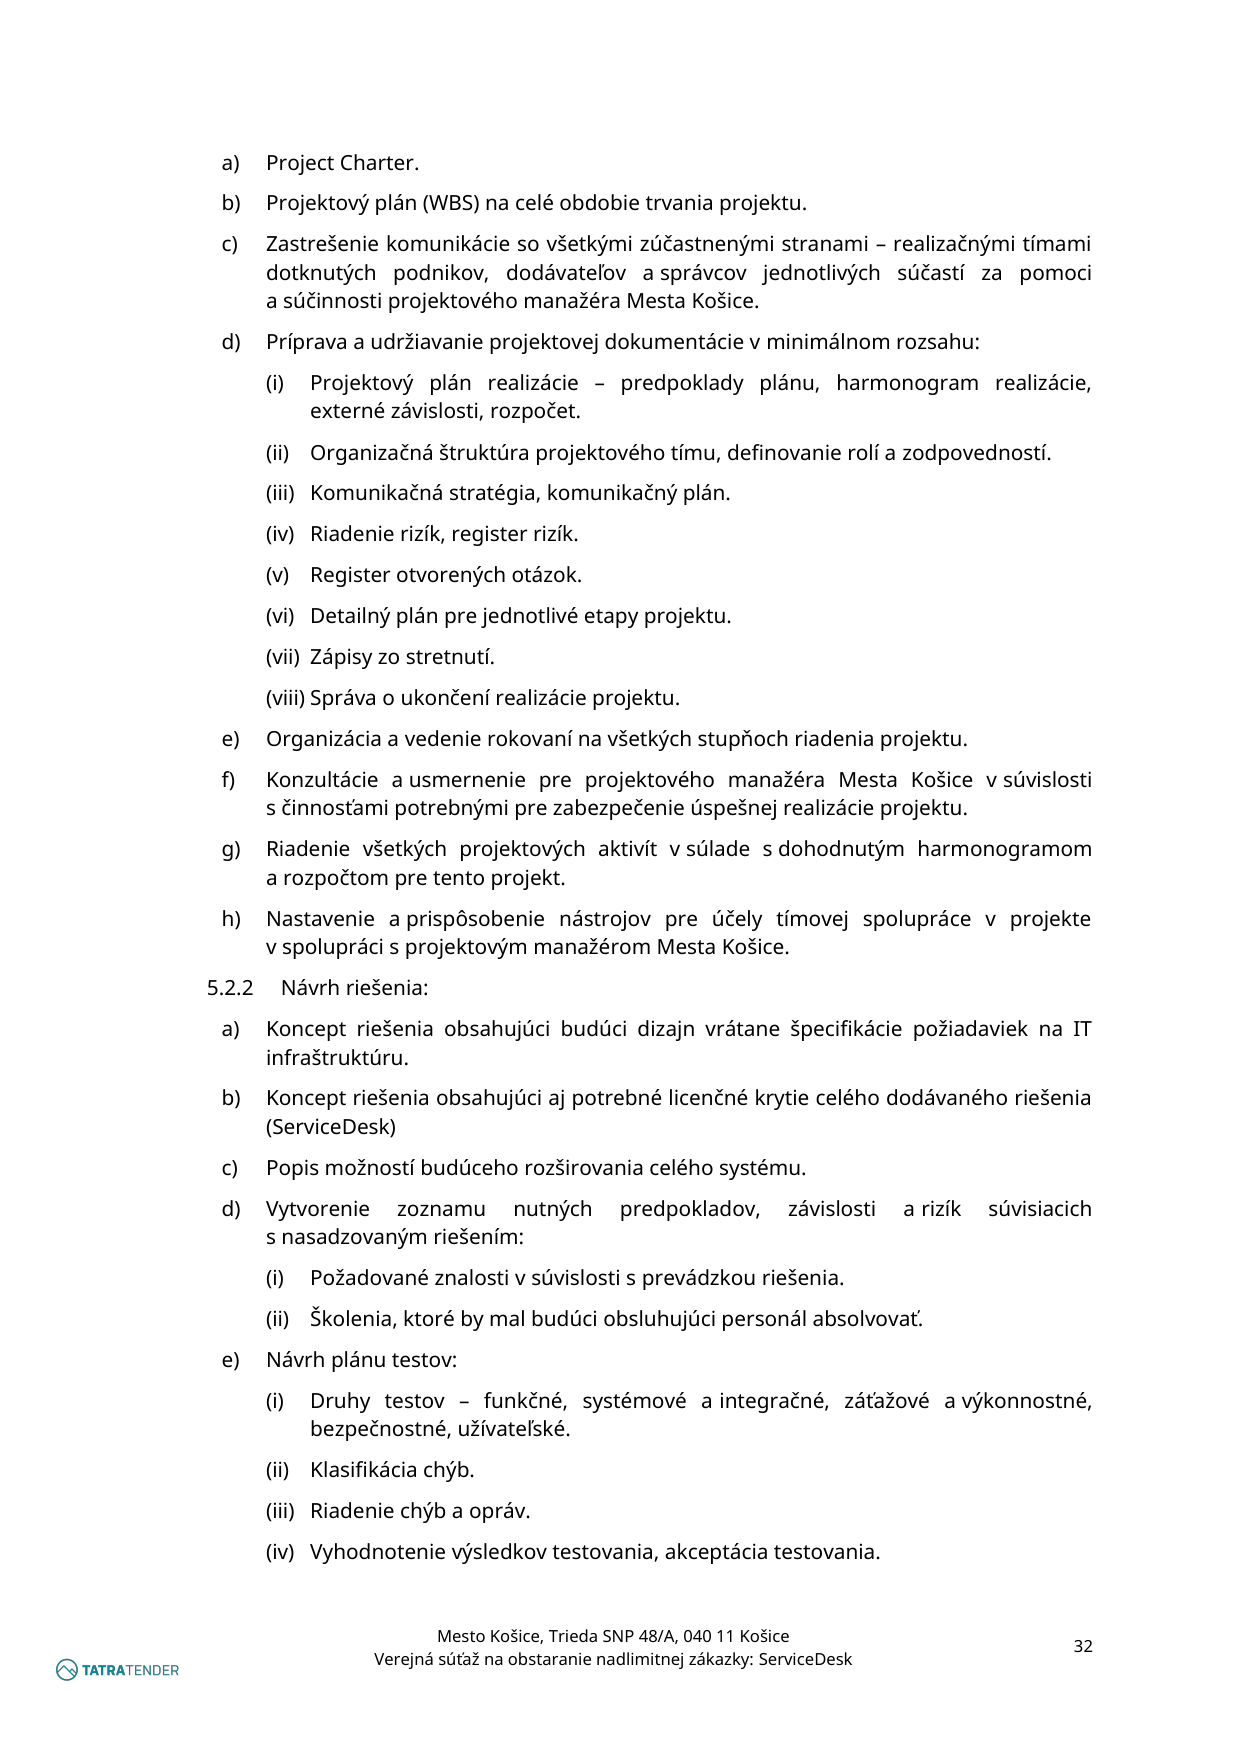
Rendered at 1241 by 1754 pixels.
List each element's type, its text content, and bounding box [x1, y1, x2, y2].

list Riadenie rizík, register rizík. [266, 519, 1093, 548]
list Školenia, ktoré by mal budúci obsluhujúci personál absolvovať. [266, 1304, 1093, 1333]
list Register otvorených otázok. [266, 560, 1093, 589]
list Projektový plán (WBS) na celé obdobie trvania projektu. [221, 188, 1093, 217]
list Návrh riešenia: [207, 973, 1093, 1002]
list Príprava a udržiavanie projektovej dokumentácie v minimálnom rozsahu: [221, 327, 1093, 356]
list Požadované znalosti v súvislosti s prevádzkou riešenia. [266, 1263, 1093, 1292]
list Návrh plánu testov: [221, 1345, 1093, 1373]
list Vytvorenie zoznamu nutných predpokladov, závislosti a rizík súvisiacich s nasadzovaným riešením: [221, 1194, 1093, 1251]
list Detailný plán pre jednotlivé etapy projektu. [266, 601, 1093, 630]
list Klasifikácia chýb. [266, 1455, 1093, 1484]
list Koncept riešenia obsahujúci aj potrebné licenčné krytie celého dodávaného riešenia (ServiceDesk) [221, 1083, 1093, 1140]
list Project Charter. [221, 148, 1093, 176]
list Vyhodnotenie výsledkov testovania, akceptácia testovania. [266, 1537, 1093, 1566]
list Správa o ukončení realizácie projektu. [266, 683, 1093, 712]
picture [50, 1648, 189, 1690]
list Nastavenie a prispôsobenie nástrojov pre účely tímovej spolupráce v projekte v spolupráci s projektovým manažérom Mesta Košice. [221, 904, 1093, 961]
list Druhy testov – funkčné, systémové a integračné, záťažové a výkonnostné, bezpečnostné, užívateľské. [266, 1386, 1093, 1443]
list Zastrešenie komunikácie so všetkými zúčastnenými stranami – realizačnými tímami dotknutých podnikov, dodávateľov a správcov jednotlivých súčastí za pomoci a súčinnosti projektového manažéra Mesta Košice. [221, 229, 1093, 315]
list Zápisy zo stretnutí. [266, 642, 1093, 671]
list Organizácia a vedenie rokovaní na všetkých stupňoch riadenia projektu. [221, 724, 1093, 753]
list Organizačná štruktúra projektového tímu, definovanie rolí a zodpovedností. [266, 438, 1093, 466]
list Konzultácie a usmernenie pre projektového manažéra Mesta Košice v súvislosti s činnosťami potrebnými pre zabezpečenie úspešnej realizácie projektu. [221, 765, 1093, 822]
list Koncept riešenia obsahujúci budúci dizajn vrátane špecifikácie požiadaviek na IT infraštruktúru. [221, 1014, 1093, 1071]
list Komunikačná stratégia, komunikačný plán. [266, 478, 1093, 507]
list Riadenie chýb a opráv. [266, 1496, 1093, 1525]
list Riadenie všetkých projektových aktivít v súlade s dohodnutým harmonogramom a rozpočtom pre tento projekt. [221, 834, 1093, 891]
list Projektový plán realizácie – predpoklady plánu, harmonogram realizácie, externé závislosti, rozpočet. [266, 368, 1093, 425]
list Popis možností budúceho rozširovania celého systému. [221, 1153, 1093, 1181]
